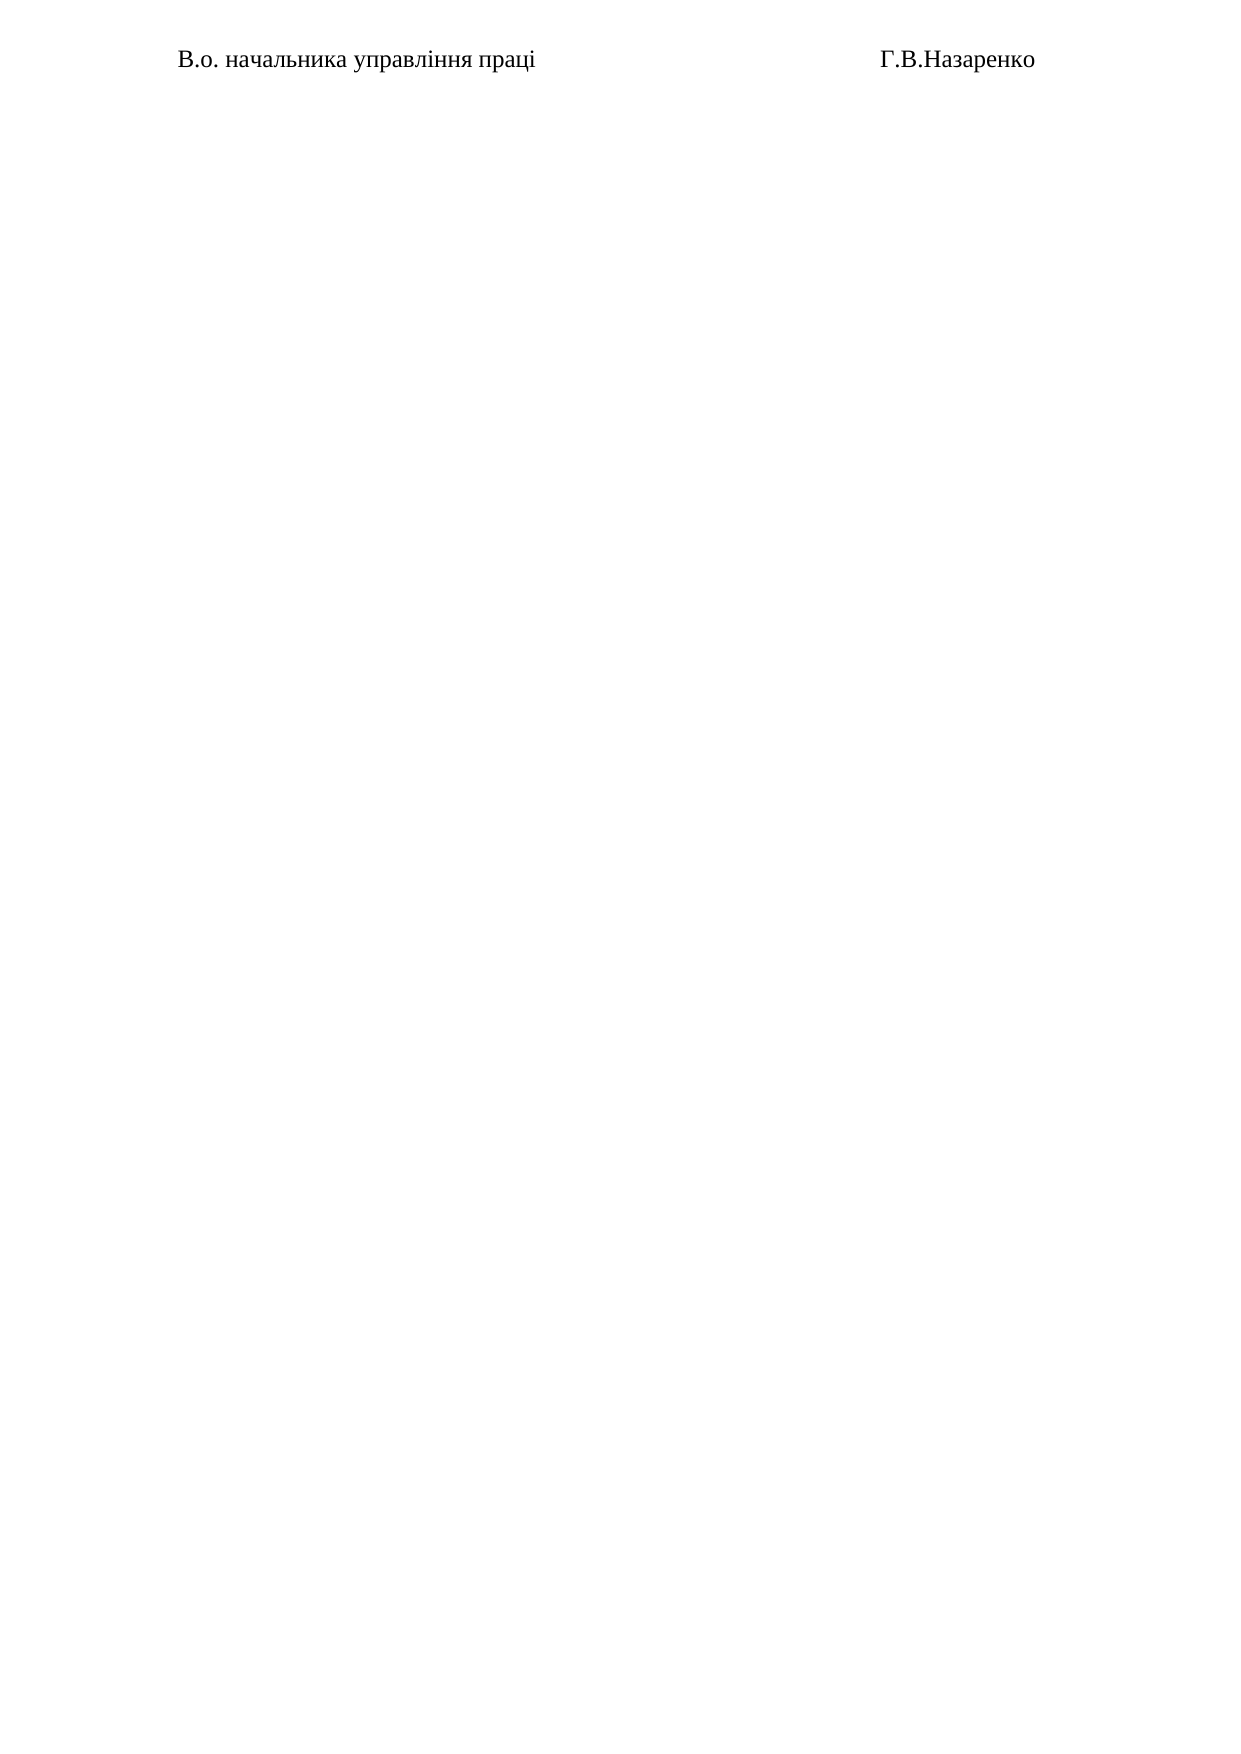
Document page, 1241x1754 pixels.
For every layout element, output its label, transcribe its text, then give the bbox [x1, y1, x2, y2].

text В.о. начальника управління праці Г.В.Назаренко [177, 44, 1152, 102]
